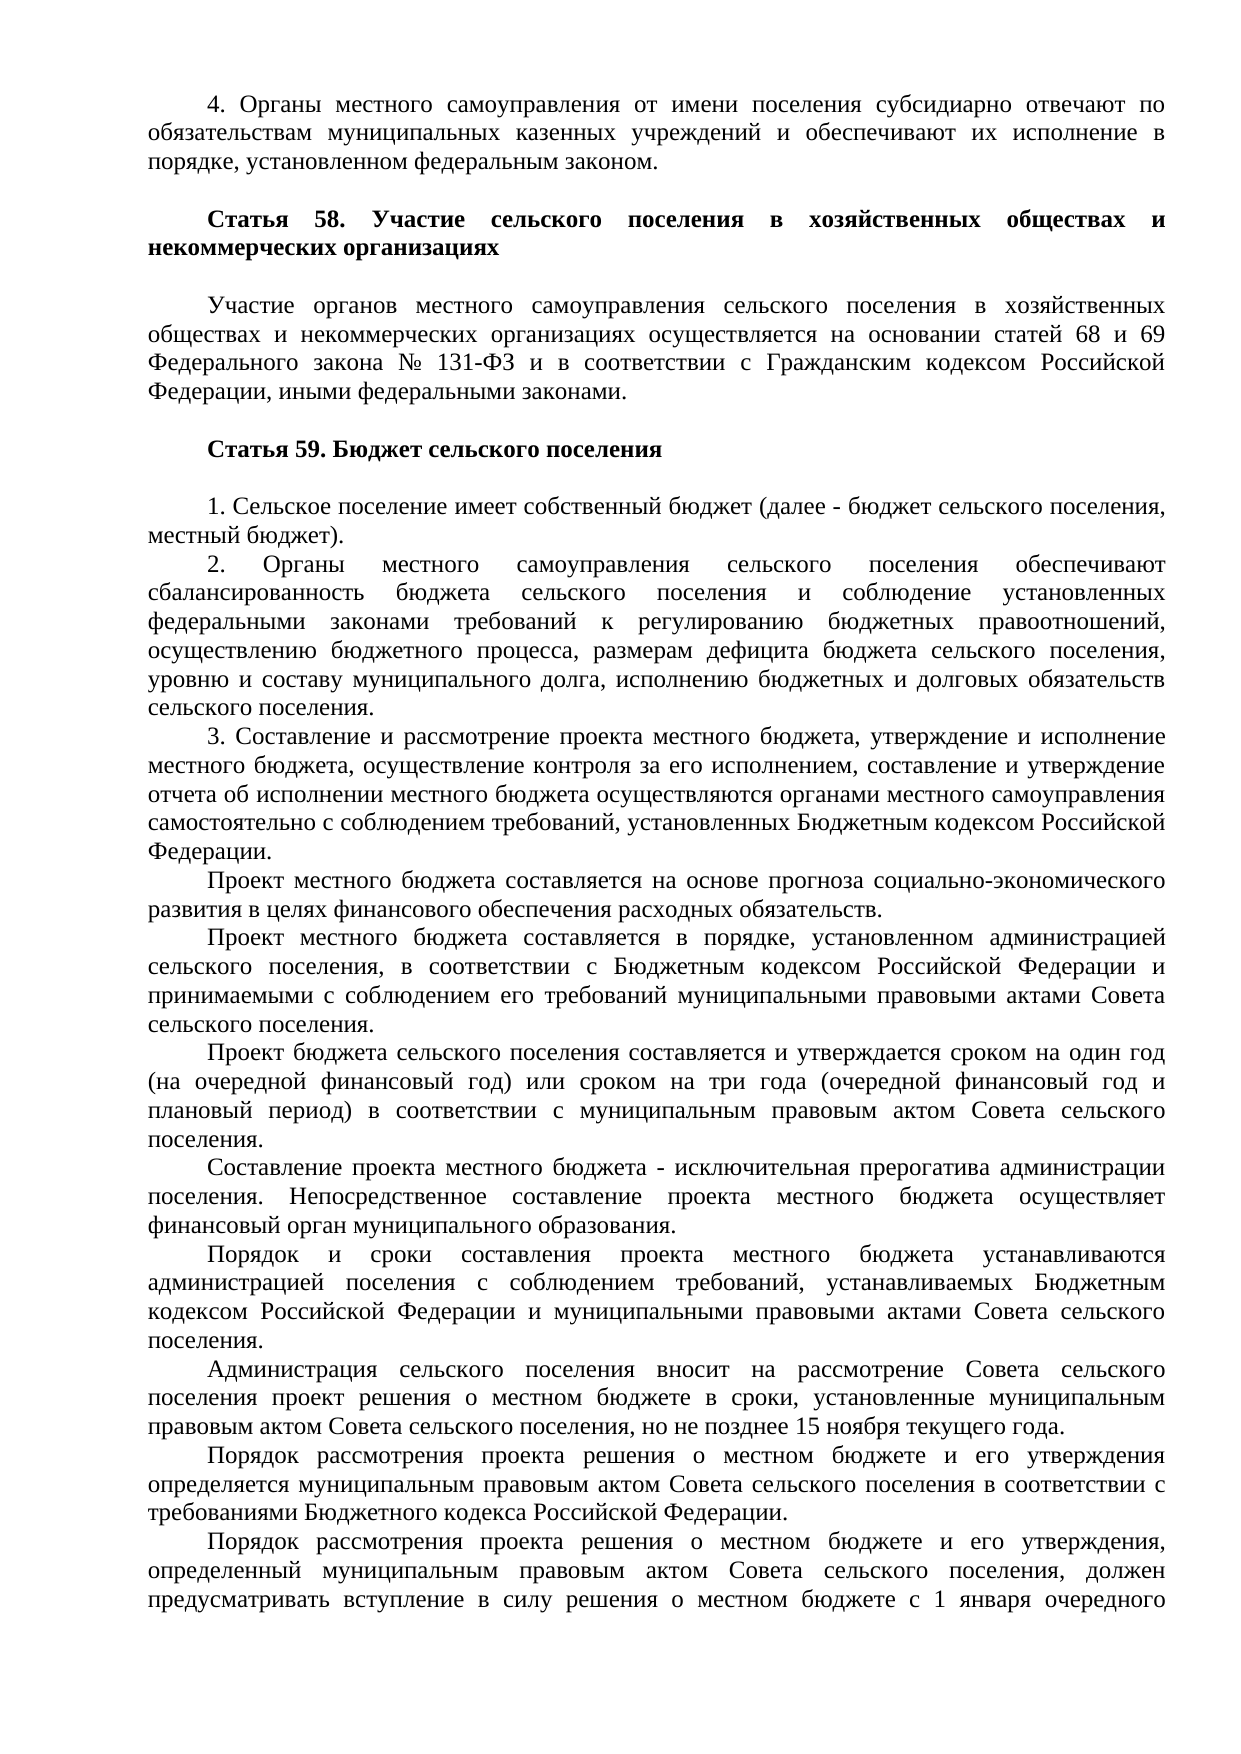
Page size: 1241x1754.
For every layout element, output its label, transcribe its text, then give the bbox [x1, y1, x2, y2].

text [148, 1526, 1166, 1612]
text Составление проекта местного бюджета - исключительная прерогатива администрации поселения. Непосредственное составление проекта местного бюджета осуществляет финансовый орган муниципального образования. [148, 1152, 1166, 1239]
text Порядок и сроки составления проекта местного бюджета устанавливаются администрацией поселения с соблюдением требований, устанавливаемых Бюджетным кодексом Российской Федерации и муниципальными правовыми актами Совета сельского поселения. [148, 1239, 1166, 1354]
text Статья 58. Участие сельского поселения в хозяйственных обществах и некоммерческих организациях [148, 204, 1166, 261]
text Статья 59. Бюджет сельского поселения [148, 434, 1166, 462]
text Проект местного бюджета составляется на основе прогноза социально-экономического развития в целях финансового обеспечения расходных обязательств. [148, 865, 1166, 922]
text Проект местного бюджета составляется в порядке, установленном администрацией сельского поселения, в соответствии с Бюджетным кодексом Российской Федерации и принимаемыми с соблюдением его требований муниципальными правовыми актами Совета сельского поселения. [148, 922, 1166, 1037]
text 4. Органы местного самоуправления от имени поселения субсидиарно отвечают по обязательствам муниципальных казенных учреждений и обеспечивают их исполнение в порядке, установленном федеральным законом. [148, 89, 1166, 175]
text 3. Составление и рассмотрение проекта местного бюджета, утверждение и исполнение местного бюджета, осуществление контроля за его исполнением, составление и утверждение отчета об исполнении местного бюджета осуществляются органами местного самоуправления самостоятельно с соблюдением требований, установленных Бюджетным кодексом Российской Федерации. [148, 721, 1166, 865]
text Участие органов местного самоуправления сельского поселения в хозяйственных обществах и некоммерческих организациях осуществляется на основании статей 68 и 69 Федерального закона № 131-ФЗ и в соответствии с Гражданским кодексом Российской Федерации, иными федеральными законами. [148, 290, 1166, 405]
text 2. Органы местного самоуправления сельского поселения обеспечивают сбалансированность бюджета сельского поселения и соблюдение установленных федеральными законами требований к регулированию бюджетных правоотношений, осуществлению бюджетного процесса, размерам дефицита бюджета сельского поселения, уровню и составу муниципального долга, исполнению бюджетных и долговых обязательств сельского поселения. [148, 549, 1166, 721]
text Порядок рассмотрения проекта решения о местном бюджете и его утверждения определяется муниципальным правовым актом Совета сельского поселения в соответствии с требованиями Бюджетного кодекса Российской Федерации. [148, 1440, 1166, 1526]
text Администрация сельского поселения вносит на рассмотрение Совета сельского поселения проект решения о местном бюджете в сроки, установленные муниципальным правовым актом Совета сельского поселения, но не позднее 15 ноября текущего года. [148, 1354, 1166, 1440]
text Проект бюджета сельского поселения составляется и утверждается сроком на один год (на очередной финансовый год) или сроком на три года (очередной финансовый год и плановый период) в соответствии с муниципальным правовым актом Совета сельского поселения. [148, 1037, 1166, 1152]
text 1. Сельское поселение имеет собственный бюджет (далее - бюджет сельского поселения, местный бюджет). [148, 491, 1166, 549]
